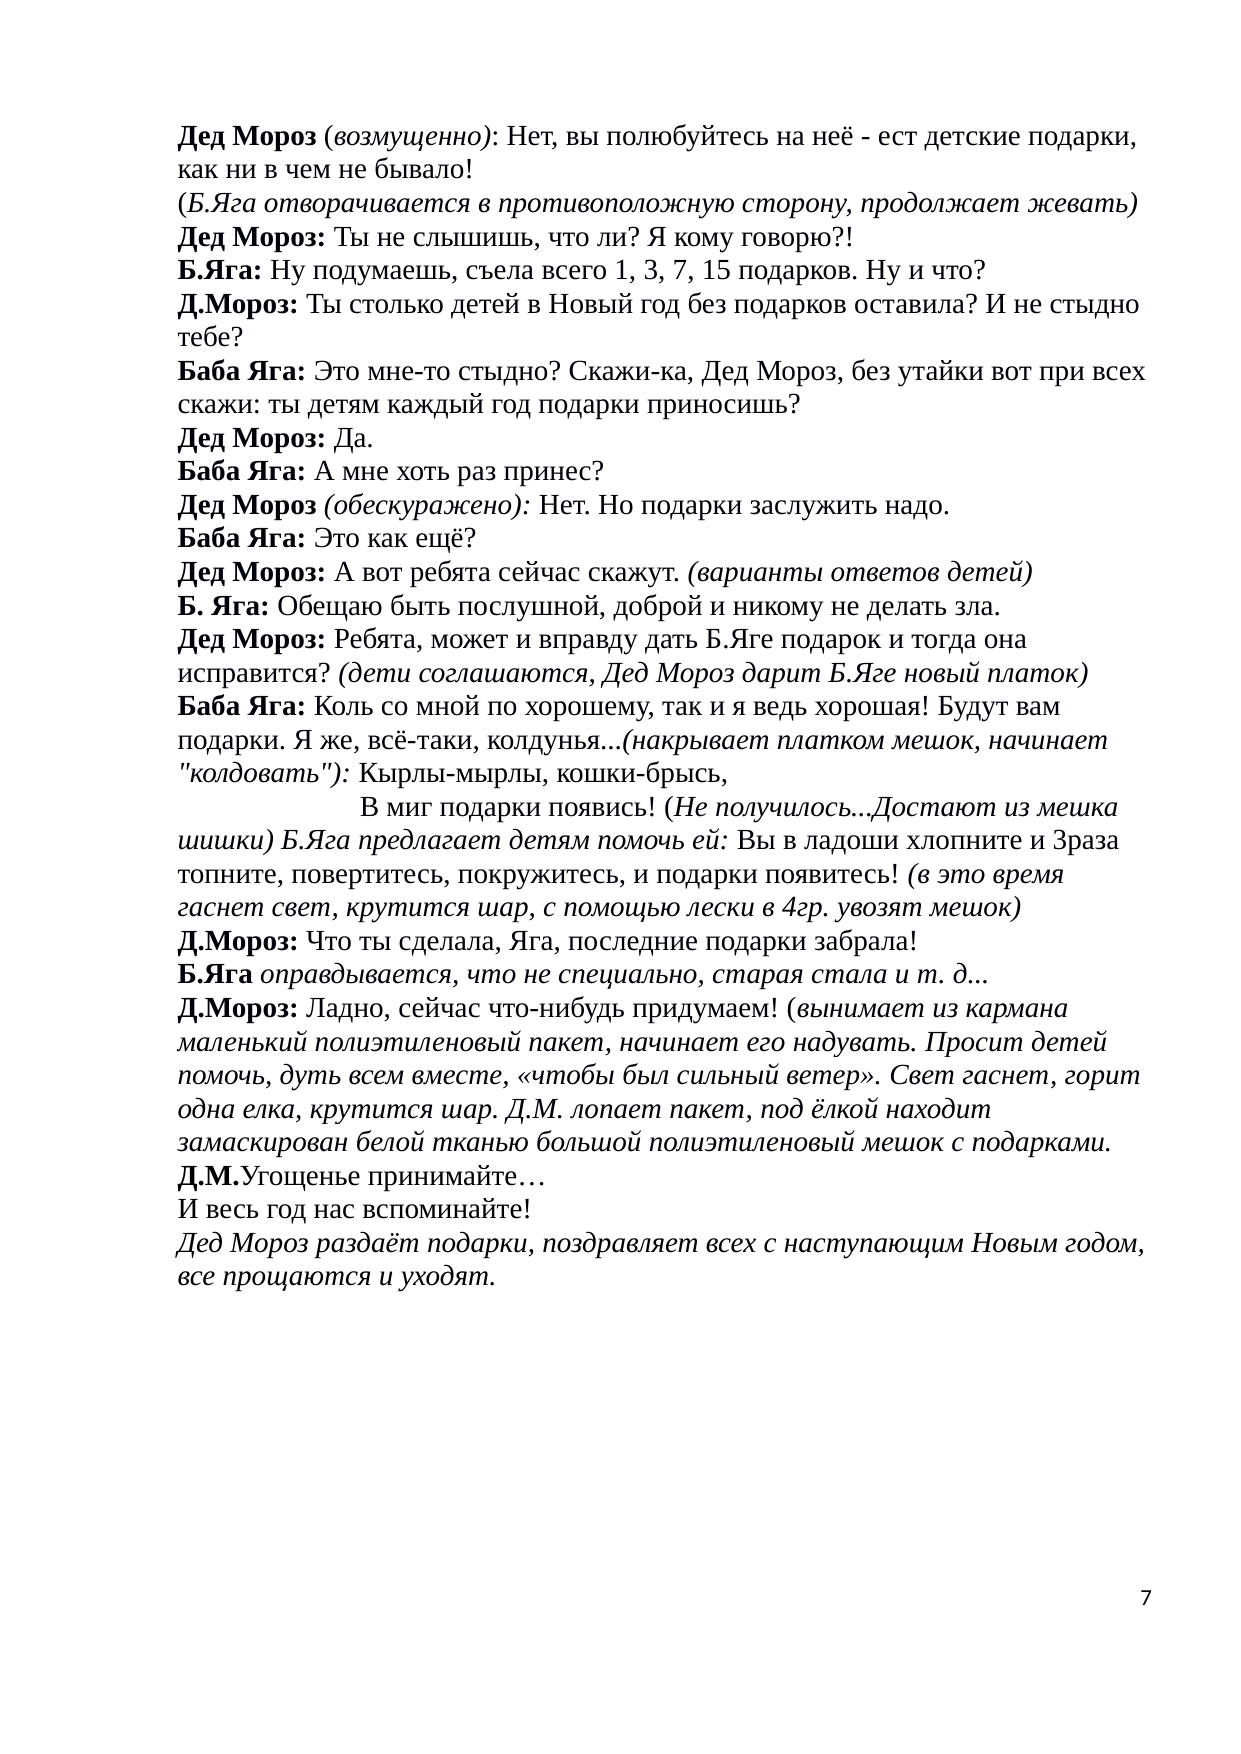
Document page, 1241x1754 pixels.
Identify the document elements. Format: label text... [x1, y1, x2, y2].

text Дед Мороз: Ребята, может и вправду дать Б.Яге подарок и тогда она исправится? (дети соглашаются, Дед Мороз дарит Б.Яге новый платок) Баба Яга: Коль со мной по хорошему, так и я ведь хорошая! Будут вам подарки. Я же, всё-таки, колдунья...(накрывает платком мешок, начинает "колдовать"): Кырлы-мырлы, кошки-брысь, [177, 621, 1152, 789]
text В миг подарки появись! (Не получилось...Достают из мешка шишки) Б.Яга предлагает детям помочь ей: Вы в ладоши хлопните и 3раза топните, повертитесь, покружитесь, и подарки появитесь! (в это время гаснет свет, крутится шар, с помощью лески в 4гр. увозят мешок) [177, 789, 1152, 923]
text Д.Мороз: Что ты сделала, Яга, последние подарки забрала! [177, 923, 1152, 957]
text Д.Мороз: Ты столько детей в Новый год без подарков оставила? И не стыдно тебе? Баба Яга: Это мне-то стыдно? Скажи-ка, Дед Мороз, без утайки вот при всех скажи: ты детям каждый год подарки приносишь? Дед Мороз: Да. Баба Яга: А мне хоть раз принес? Дед Мороз (обескуражено): Нет. Но подарки заслужить надо. Баба Яга: Это как ещё? [177, 286, 1152, 554]
text Д.Мороз: Ладно, сейчас что-нибудь придумаем! (вынимает из кармана маленький полиэтиленовый пакет, начинает его надувать. Просит детей помочь, дуть всем вместе, «чтобы был сильный ветер». Свет гаснет, горит одна елка, крутится шар. Д.М. лопает пакет, под ёлкой находит замаскирован белой тканью большой полиэтиленовый мешок с подарками. [991, 990, 1152, 1158]
text Дед Мороз: А вот ребята сейчас скажут. (варианты ответов детей) [177, 554, 1152, 588]
text И весь год нас вспоминайте! [177, 1191, 1152, 1225]
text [177, 118, 1152, 252]
text Б.Яга оправдывается, что не специально, старая стала и т. д... [177, 957, 1152, 990]
text Д.М.Угощенье принимайте… [177, 1158, 1152, 1191]
text Б.Яга: Ну подумаешь, съела всего 1, 3, 7, 15 подарков. Ну и что? [177, 252, 1152, 286]
text Дед Мороз раздаёт подарки, поздравляет всех с наступающим Новым годом, все прощаются и уходят. [177, 1225, 1152, 1292]
text Б. Яга: Обещаю быть послушной, доброй и никому не делать зла. [177, 588, 1152, 621]
